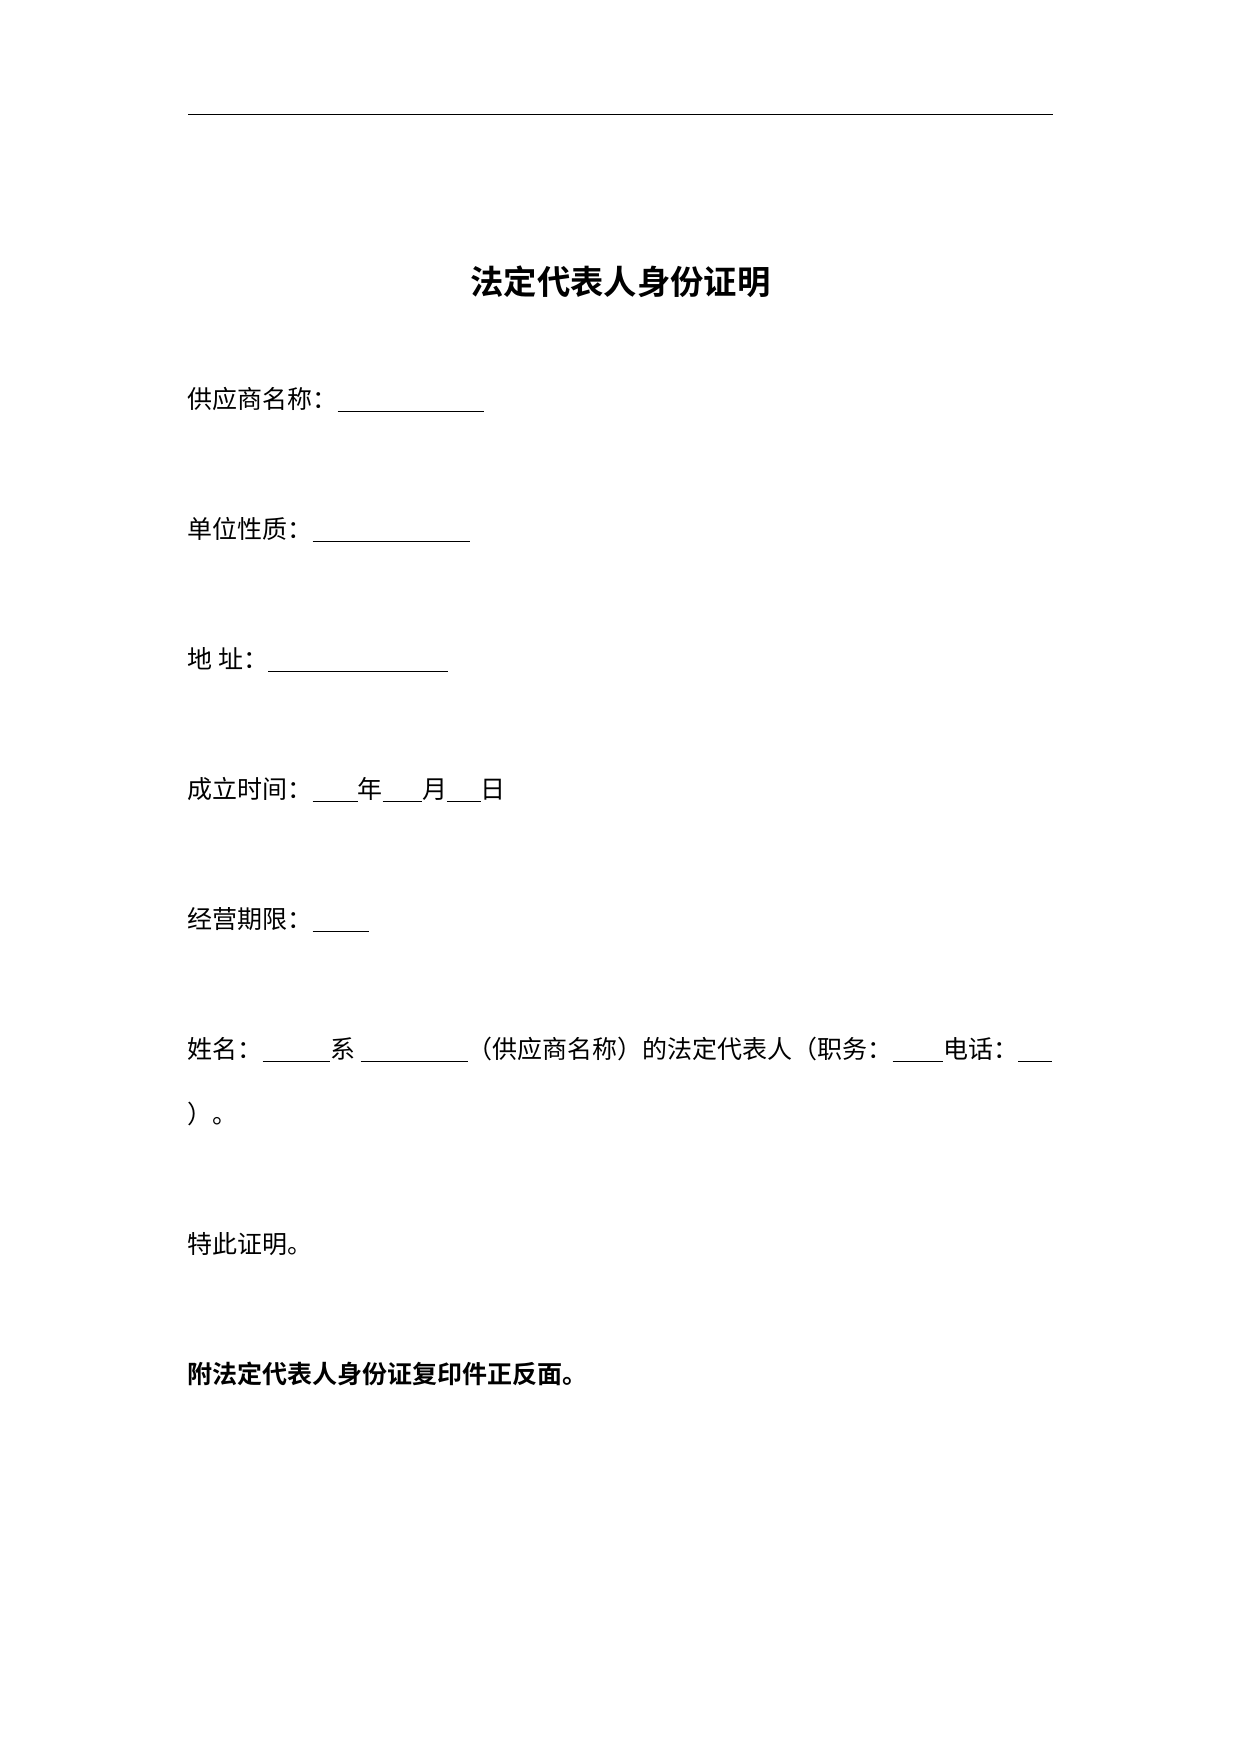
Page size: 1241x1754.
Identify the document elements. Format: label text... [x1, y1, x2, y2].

text 单位性质： [187, 495, 1053, 560]
text 附法定代表人身份证复印件正反面。 [187, 1340, 1053, 1405]
text 特此证明。 [187, 1210, 1053, 1275]
text 地 址： [187, 625, 1053, 690]
text 成立时间： 年 月 日 [187, 755, 1053, 820]
text 经营期限： [187, 885, 1053, 950]
text 供应商名称： [187, 365, 1053, 430]
text 法定代表人身份证明 [187, 247, 1053, 312]
text 姓名： 系 （供应商名称）的法定代表人（职务： 电话： ）。 [187, 1015, 1053, 1145]
